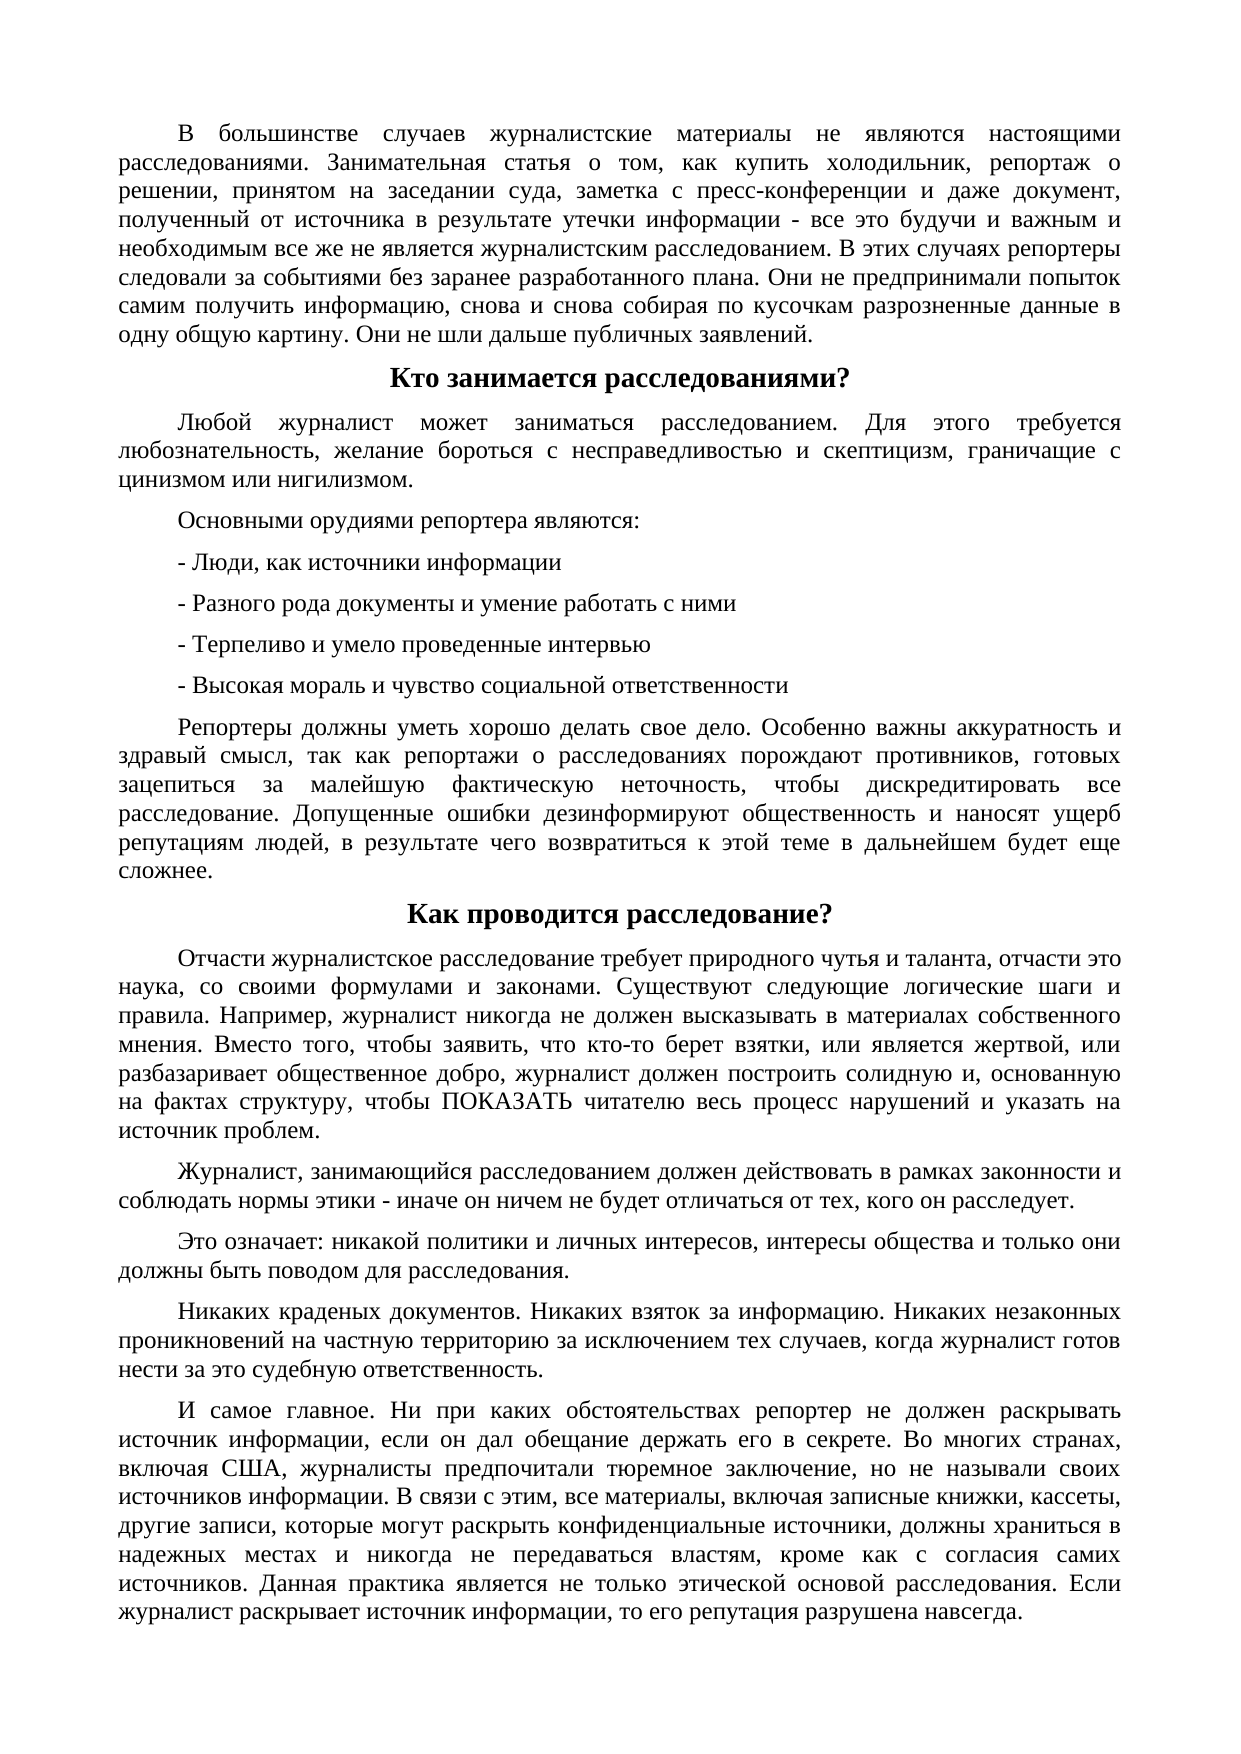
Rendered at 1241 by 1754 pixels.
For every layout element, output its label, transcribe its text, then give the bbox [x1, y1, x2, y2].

text Кто занимается расследованиями? [118, 361, 1122, 394]
text Как проводится расследование? [118, 897, 1122, 930]
text Это означает: никакой политики и личных интересов, интересы общества и только они должны быть поводом для расследования. [118, 1226, 1122, 1284]
text Отчасти журналистское расследование требует природного чутья и таланта, отчасти это наука, со своими формулами и законами. Существуют следующие логические шаги и правила. Например, журналист никогда не должен высказывать в материалах собственного мнения. Вместо того, чтобы заявить, что кто-то берет взятки, или является жертвой, или разбазаривает общественное добро, журналист должен построить солидную и, основанную на фактах структуру, чтобы ПОКАЗАТЬ читателю весь процесс нарушений и указать на источник проблем. [118, 943, 1122, 1144]
text - Высокая мораль и чувство социальной ответственности [118, 670, 1122, 699]
text - Терпеливо и умело проведенные интервью [118, 629, 1122, 658]
text В большинстве случаев журналистские материалы не являются настоящими расследованиями. Занимательная статья о том, как купить холодильник, репортаж о решении, принятом на заседании суда, заметка с пресс-конференции и даже документ, полученный от источника в результате утечки информации - все это будучи и важным и необходимым все же не является журналистским расследованием. В этих случаях репортеры следовали за событиями без заранее разработанного плана. Они не предпринимали попыток самим получить информацию, снова и снова собирая по кусочкам разрозненные данные в одну общую картину. Они не шли дальше публичных заявлений. [118, 118, 1122, 348]
text Никаких краденых документов. Никаких взяток за информацию. Никаких незаконных проникновений на частную территорию за исключением тех случаев, когда журналист готов нести за это судебную ответственность. [118, 1296, 1122, 1383]
text - Люди, как источники информации [118, 547, 1122, 575]
text И самое главное. Ни при каких обстоятельствах репортер не должен раскрывать источник информации, если он дал обещание держать его в секрете. Во многих странах, включая США, журналисты предпочитали тюремное заключение, но не называли своих источников информации. В связи с этим, все материалы, включая записные книжки, кассеты, другие записи, которые могут раскрыть конфиденциальные источники, должны храниться в надежных местах и никогда не передаваться властям, кроме как с согласия самих источников. Данная практика является не только этической основой расследования. Если журналист раскрывает источник информации, то его репутация разрушена навсегда. [118, 1395, 1122, 1625]
text Любой журналист может заниматься расследованием. Для этого требуется любознательность, желание бороться с несправедливостью и скептицизм, граничащие с цинизмом или нигилизмом. [118, 407, 1122, 493]
text Репортеры должны уметь хорошо делать свое дело. Особенно важны аккуратность и здравый смысл, так как репортажи о расследованиях порождают противников, готовых зацепиться за малейшую фактическую неточность, чтобы дискредитировать все расследование. Допущенные ошибки дезинформируют общественность и наносят ущерб репутациям людей, в результате чего возвратиться к этой теме в дальнейшем будет еще сложнее. [118, 712, 1122, 884]
text - Разного рода документы и умение работать с ними [118, 588, 1122, 617]
text Основными орудиями репортера являются: [118, 505, 1122, 534]
text Журналист, занимающийся расследованием должен действовать в рамках законности и соблюдать нормы этики - иначе он ничем не будет отличаться от тех, кого он расследует. [118, 1156, 1122, 1214]
